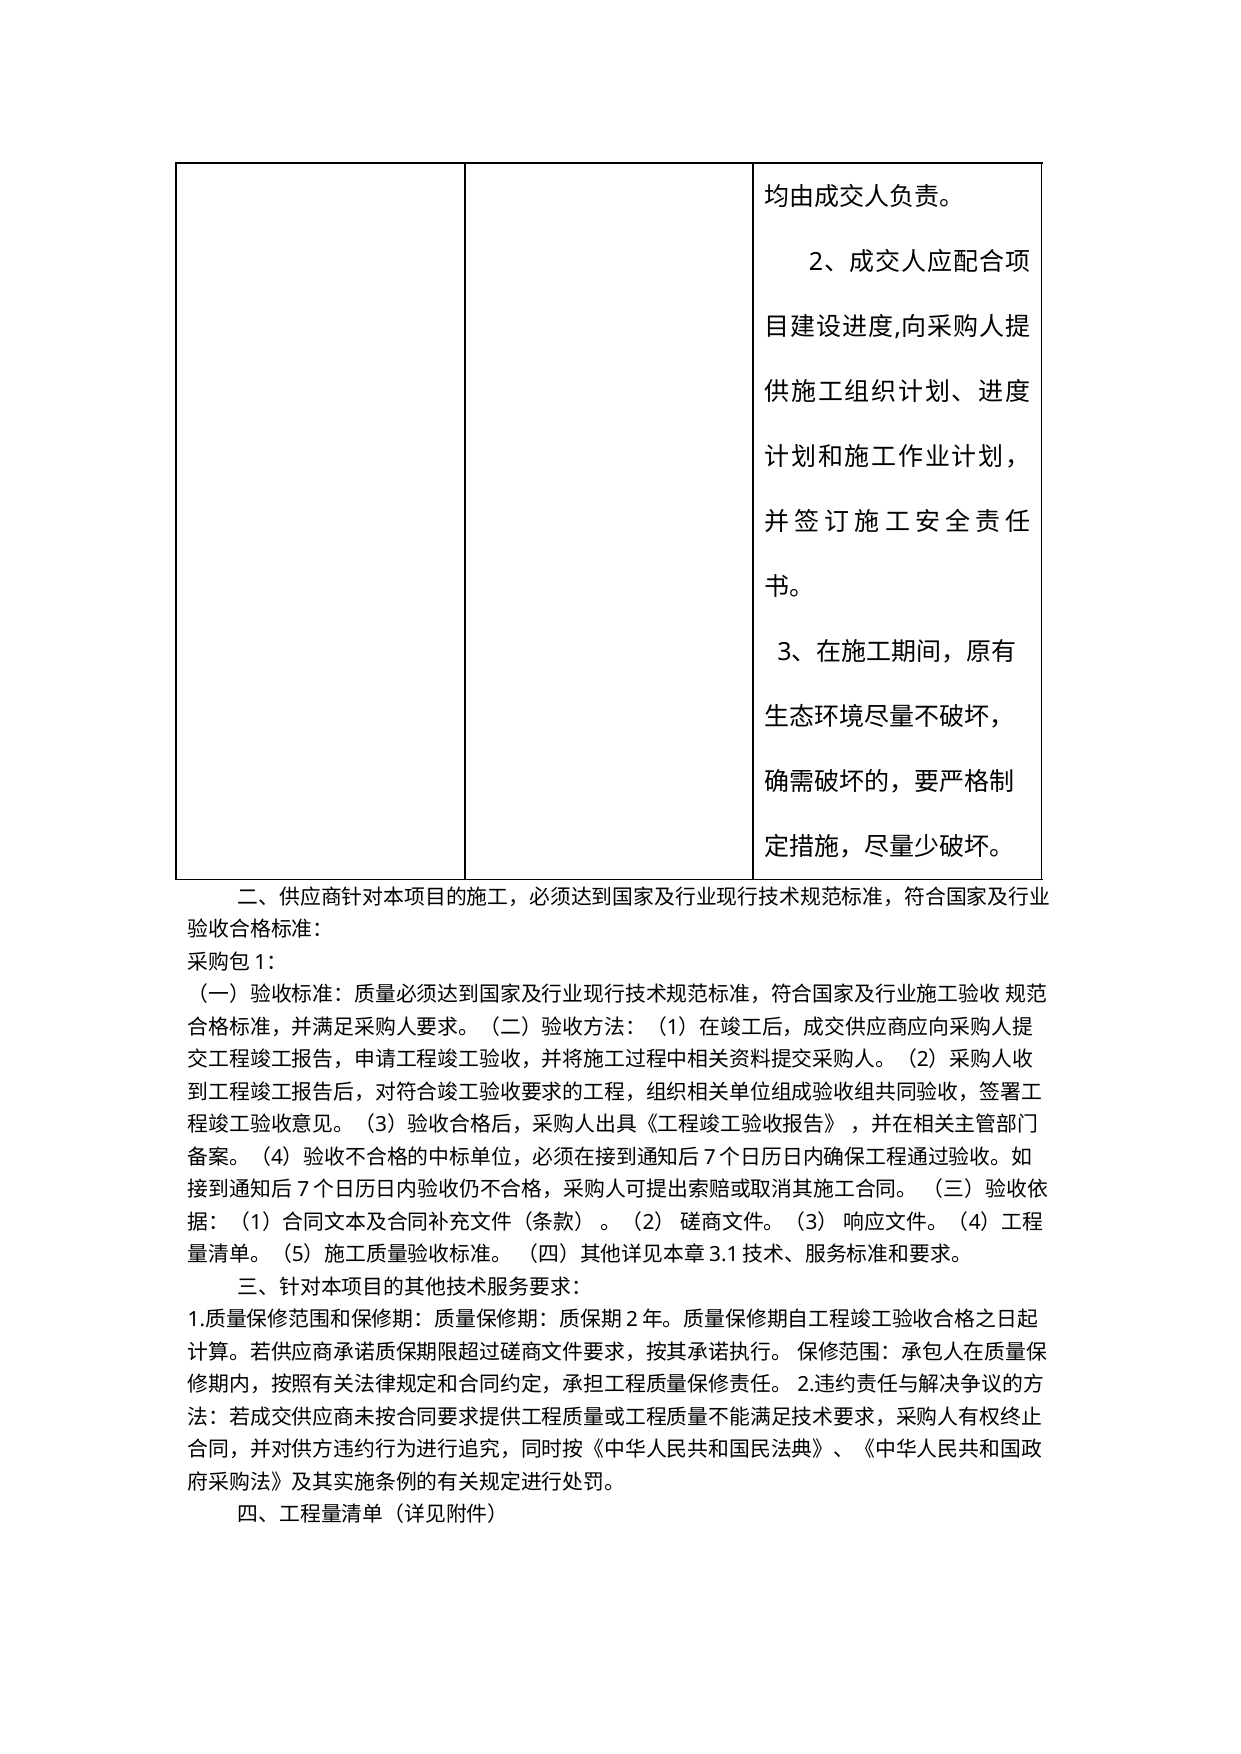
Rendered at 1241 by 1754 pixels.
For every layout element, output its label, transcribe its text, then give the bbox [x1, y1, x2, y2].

text （一）验收标准：质量必须达到国家及行业现行技术规范标准，符合国家及行业施工验收 规范合格标准，并满足采购人要求。（二）验收方法：（1）在竣工后，成交供应商应向采购人提交工程竣工报告，申请工程竣工验收，并将施工过程中相关资料提交采购人。（2）采购人收到工程竣工报告后，对符合竣工验收要求的工程，组织相关单位组成验收组共同验收，签署工程竣工验收意见。（3）验收合格后，采购人出具《工程竣工验收报告》 ，并在相关主管部门备案。（4）验收不合格的中标单位，必须在接到通知后7个日历日内确保工程通过验收。如接到通知后 7个日历日内验收仍不合格，采购人可提出索赔或取消其施工合同。 （三）验收依据：（1）合同文本及合同补充文件（条款） 。（2） 磋商文件。（3） 响应文件。（4）工程量清单。（5）施工质量验收标准。 （四）其他详见本章3.1技术、服务标准和要求。 [187, 978, 1053, 1270]
text 采购包1： [187, 945, 1053, 978]
text 三、针对本项目的其他技术服务要求： [187, 1270, 1053, 1303]
table_cell 3 [177, 164, 464, 878]
text 1.质量保修范围和保修期：质量保修期：质保期2年。质量保修期自工程竣工验收合格之日起计算。若供应商承诺质保期限超过磋商文件要求，按其承诺执行。 保修范围：承包人在质量保修期内，按照有关法律规定和合同约定，承担工程质量保修责任。 2.违约责任与解决争议的方法：若成交供应商未按合同要求提供工程质量或工程质量不能满足技术要求，采购人有权终止合同，并对供方违约行为进行追究，同时按《中华人民共和国民法典》、《中华人民共和国政府采购法》及其实施条例的有关规定进行处罚。 [187, 1303, 1053, 1498]
text 二、供应商针对本项目的施工，必须达到国家及行业现行技术规范标准，符合国家及行业验收合格标准： [187, 880, 1053, 945]
table_cell [466, 164, 752, 878]
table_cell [754, 164, 1041, 878]
text 四、工程量清单（详见附件） [187, 1498, 1053, 1530]
